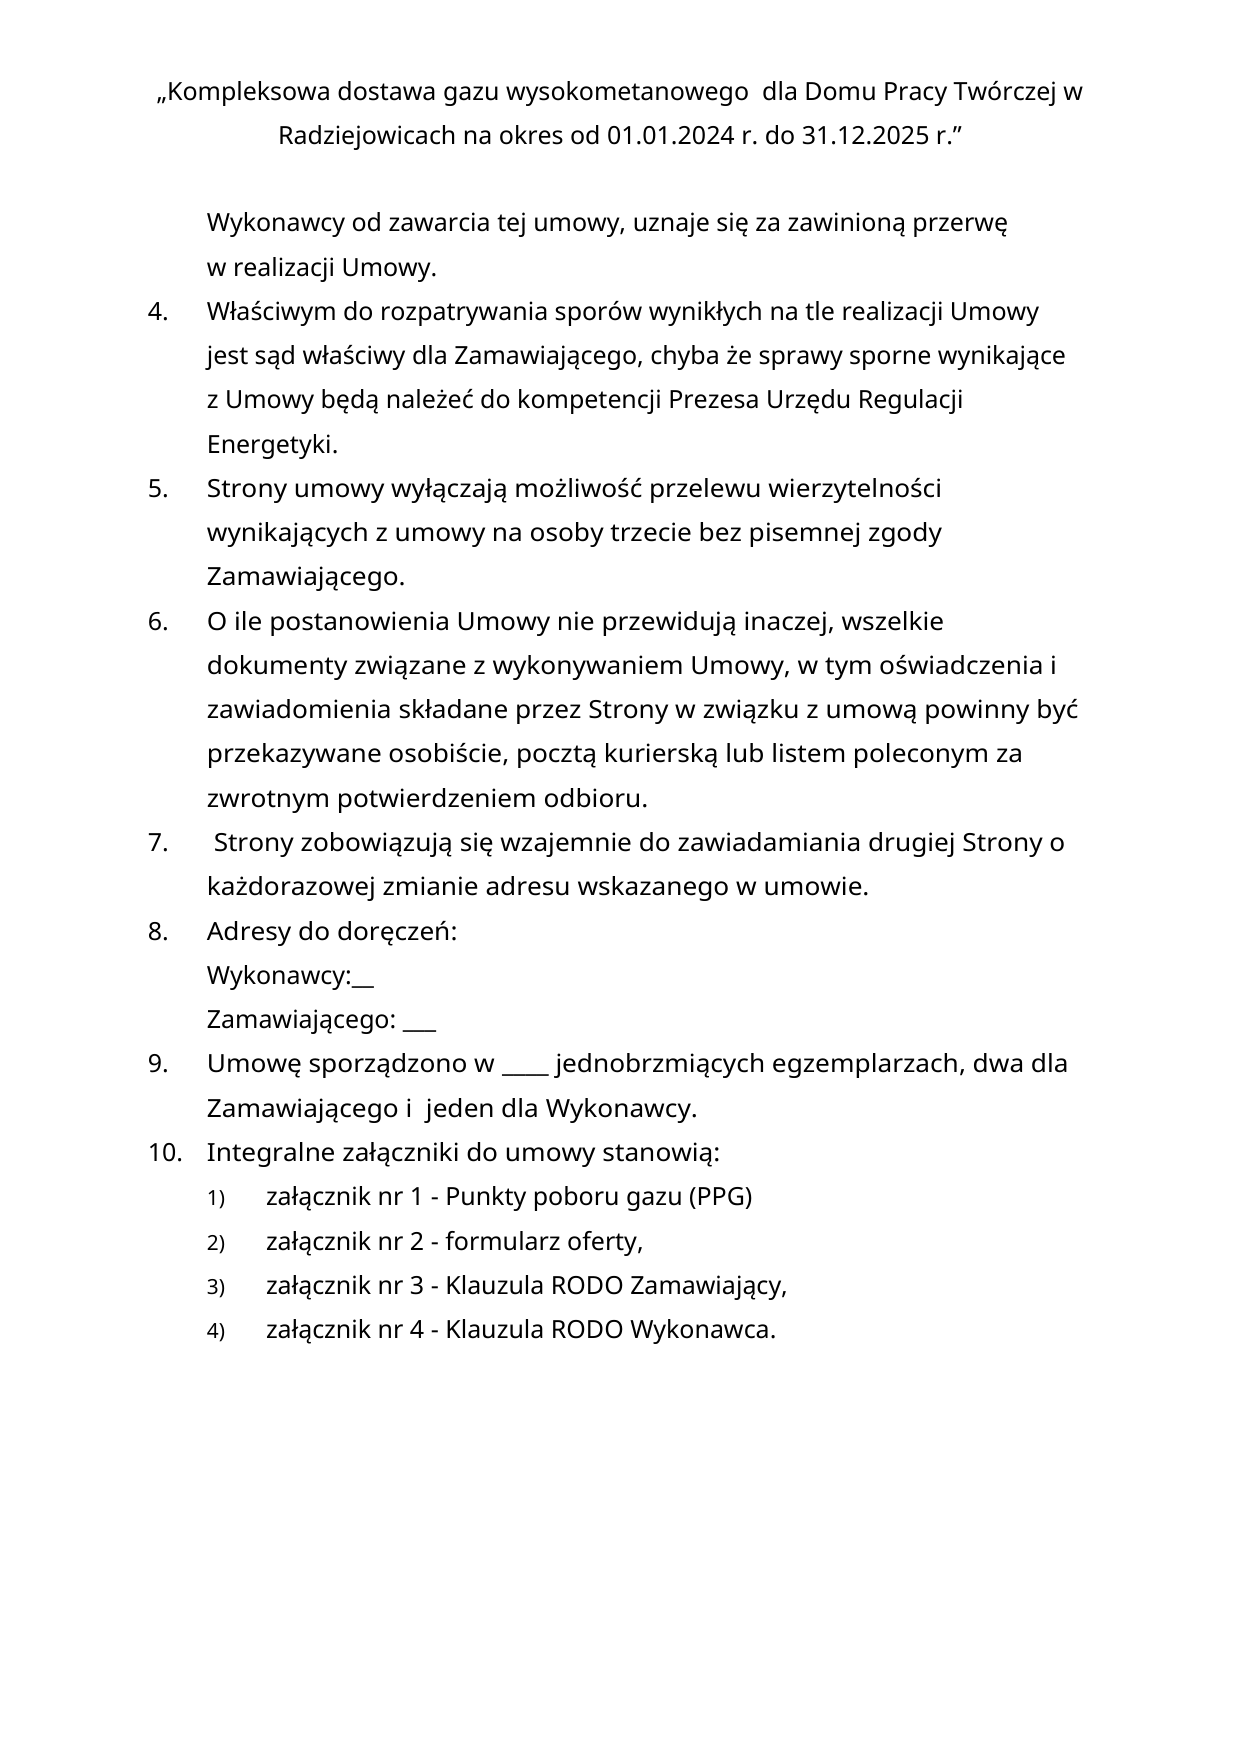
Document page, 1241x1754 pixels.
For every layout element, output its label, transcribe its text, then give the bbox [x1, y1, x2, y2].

text Zamawiającego: ___ [207, 1002, 1093, 1036]
list Właściwym do rozpatrywania sporów wynikłych na tle realizacji Umowy jest sąd właściwy dla Zamawiającego, chyba że sprawy sporne wynikające z Umowy będą należeć do kompetencji Prezesa Urzędu Regulacji Energetyki. [148, 293, 1080, 460]
list O ile postanowienia Umowy nie przewidują inaczej, wszelkie dokumenty związane z wykonywaniem Umowy, w tym oświadczenia i zawiadomienia składane przez Strony w związku z umową powinny być przekazywane osobiście, pocztą kurierską lub listem poleconym za zwrotnym potwierdzeniem odbioru. [148, 603, 1080, 814]
text Wykonawcy:__ [207, 957, 1093, 992]
list załącznik nr 4 - Klauzula RODO Wykonawca. [207, 1312, 1081, 1346]
list Strony umowy wyłączają możliwość przelewu wierzytelności wynikających z umowy na osoby trzecie bez pisemnej zgody Zamawiającego. [148, 471, 1080, 593]
list załącznik nr 3 - Klauzula RODO Zamawiający, [207, 1267, 1081, 1301]
list Umowę sporządzono w ____ jednobrzmiących egzemplarzach, dwa dla Zamawiającego i jeden dla Wykonawcy. [148, 1046, 1080, 1124]
list załącznik nr 2 - formularz oferty, [207, 1223, 1081, 1257]
list Adresy do doręczeń: [148, 913, 1080, 947]
list Integralne załączniki do umowy stanowią: [148, 1134, 1080, 1169]
list Strony zobowiązują się wzajemnie do zawiadamiania drugiej Strony o każdorazowej zmianie adresu wskazanego w umowie. [148, 825, 1080, 903]
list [148, 205, 1093, 283]
list załącznik nr 1 - Punkty poboru gazu (PPG) [207, 1179, 1081, 1213]
